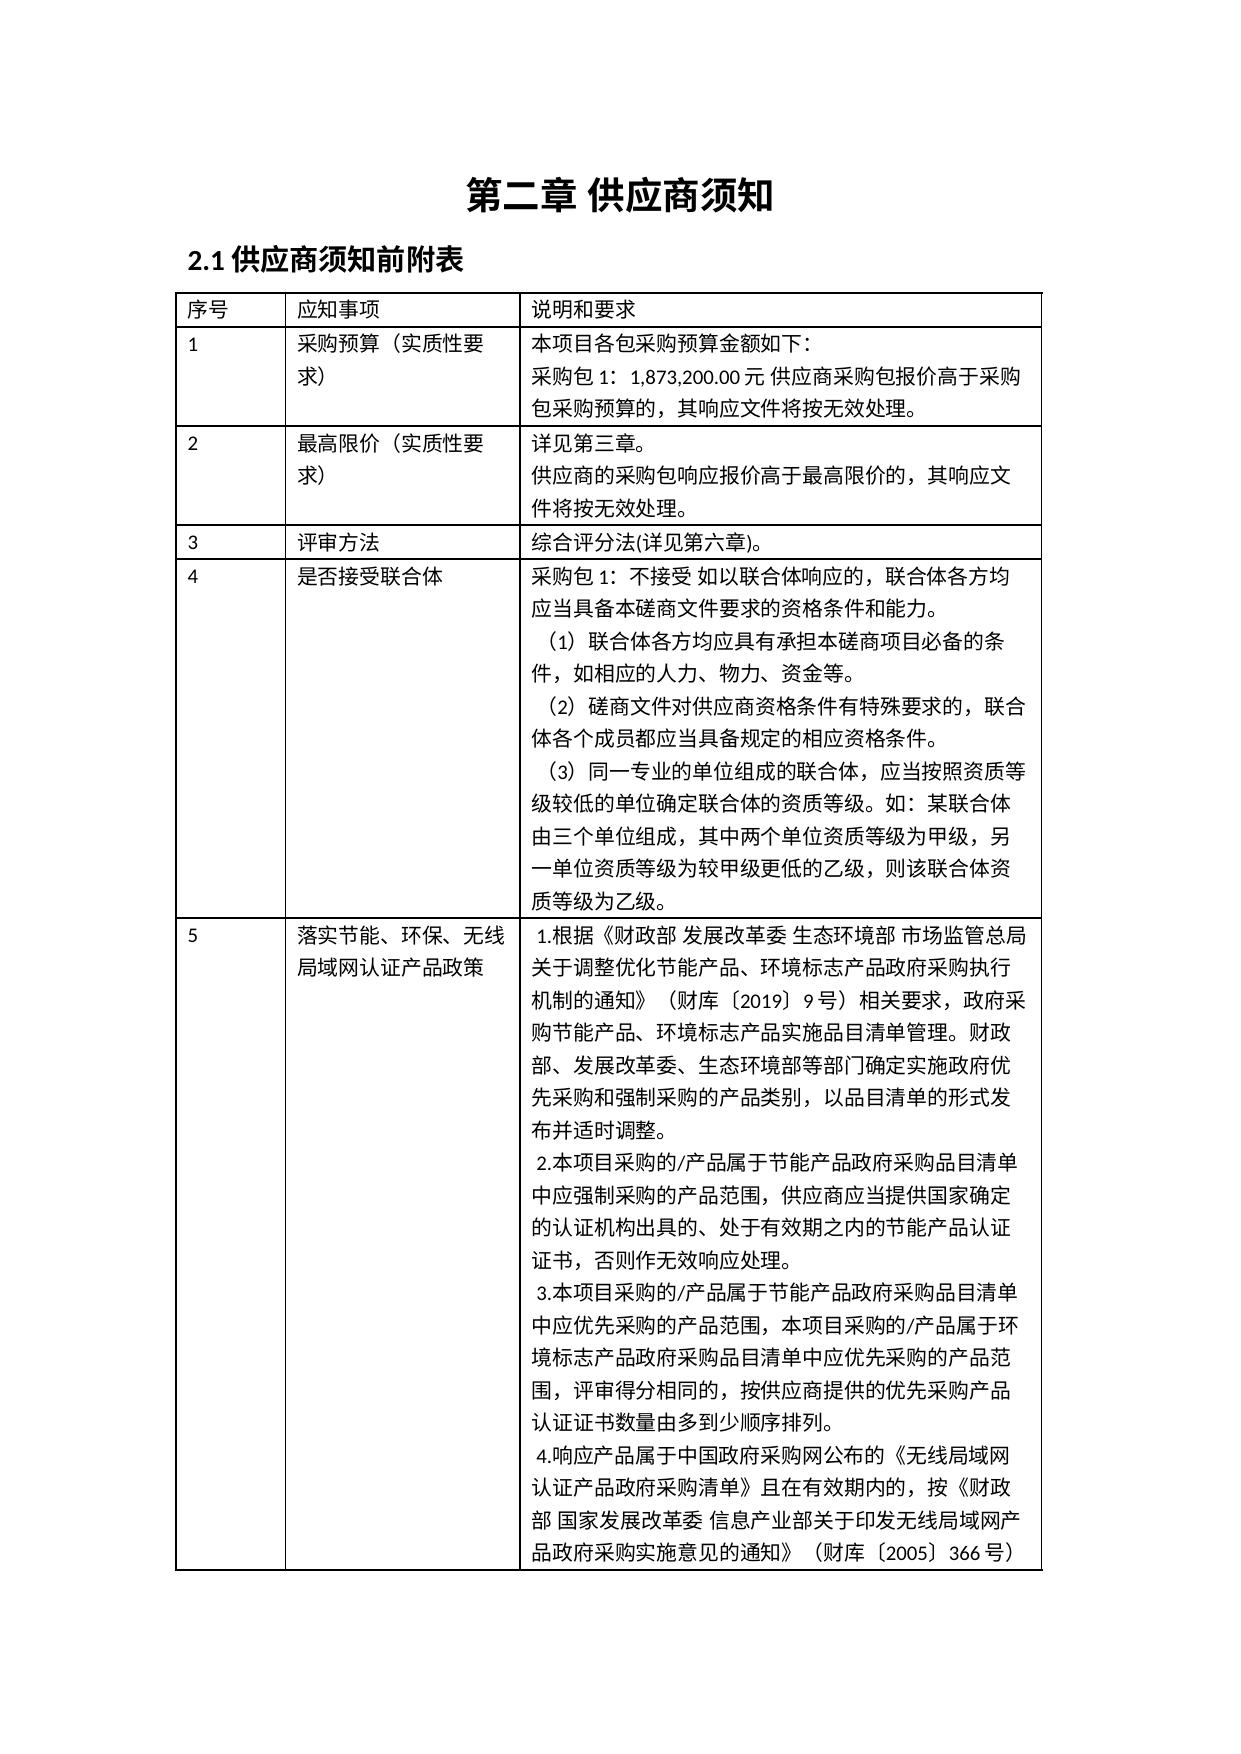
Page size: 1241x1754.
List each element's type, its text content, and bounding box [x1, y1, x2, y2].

table_cell 4 [177, 560, 285, 917]
table_cell 本项目各包采购预算金额如下： 采购包1：1,873,200.00元 供应商采购包报价高于采购包采购预算的，其响应文件将按无效处理。 [521, 328, 1041, 425]
table_cell 最高限价（实质性要求） [286, 427, 519, 524]
table_cell 是否接受联合体 [286, 560, 519, 917]
table_cell 2 [177, 427, 285, 524]
text 第二章 供应商须知 [187, 162, 1053, 227]
table_cell 评审方法 [286, 526, 519, 558]
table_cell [521, 919, 1041, 1569]
text 2.1供应商须知前附表 [187, 227, 1053, 292]
table_header 应知事项 [286, 294, 519, 326]
table_cell 落实节能、环保、无线局域网认证产品政策 [286, 919, 519, 1569]
table_cell 综合评分法(详见第六章)。 [521, 526, 1041, 558]
table_cell 采购预算（实质性要求） [286, 328, 519, 425]
table_cell 采购包1：不接受 如以联合体响应的，联合体各方均应当具备本磋商文件要求的资格条件和能力。 （1）联合体各方均应具有承担本磋商项目必备的条件，如相应的人力、物力、资金等。 （2）磋商文件对供应商资格条件有特殊要求的，联合体各个成员都应当具备规定的相应资格条件。 （3）同一专业的单位组成的联合体，应当按照资质等级较低的单位确定联合体的资质等级。如：某联合体由三个单位组成，其中两个单位资质等级为甲级，另一单位资质等级为较甲级更低的乙级，则该联合体资质等级为乙级。 [521, 560, 1041, 917]
table_cell 详见第三章。 供应商的采购包响应报价高于最高限价的，其响应文件将按无效处理。 [521, 427, 1041, 524]
table_cell 3 [177, 526, 285, 558]
table_cell 5 [177, 919, 285, 1569]
table_header 说明和要求 [521, 294, 1041, 326]
table_cell 1 [177, 328, 285, 425]
table_header 序号 [177, 294, 285, 326]
